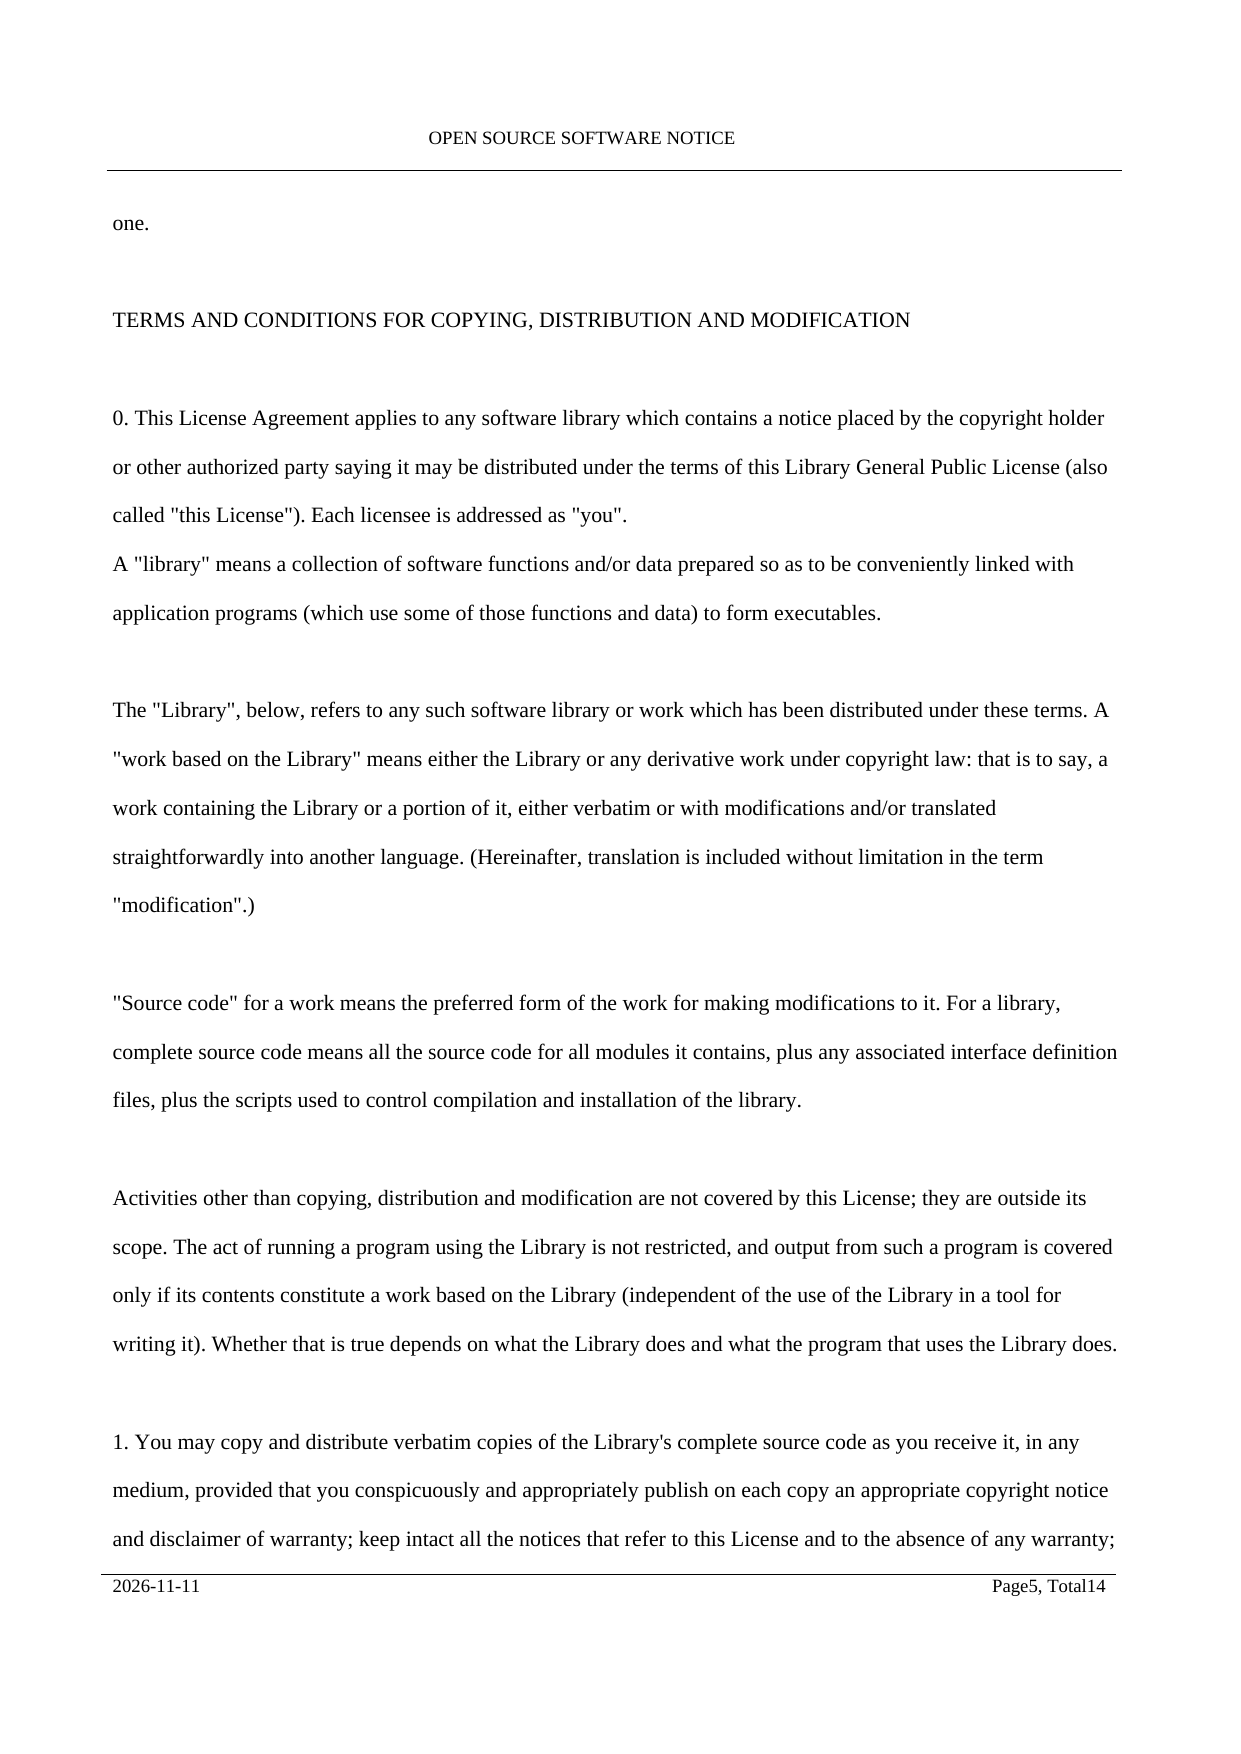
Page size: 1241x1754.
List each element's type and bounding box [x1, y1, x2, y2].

text [112, 206, 1128, 1555]
